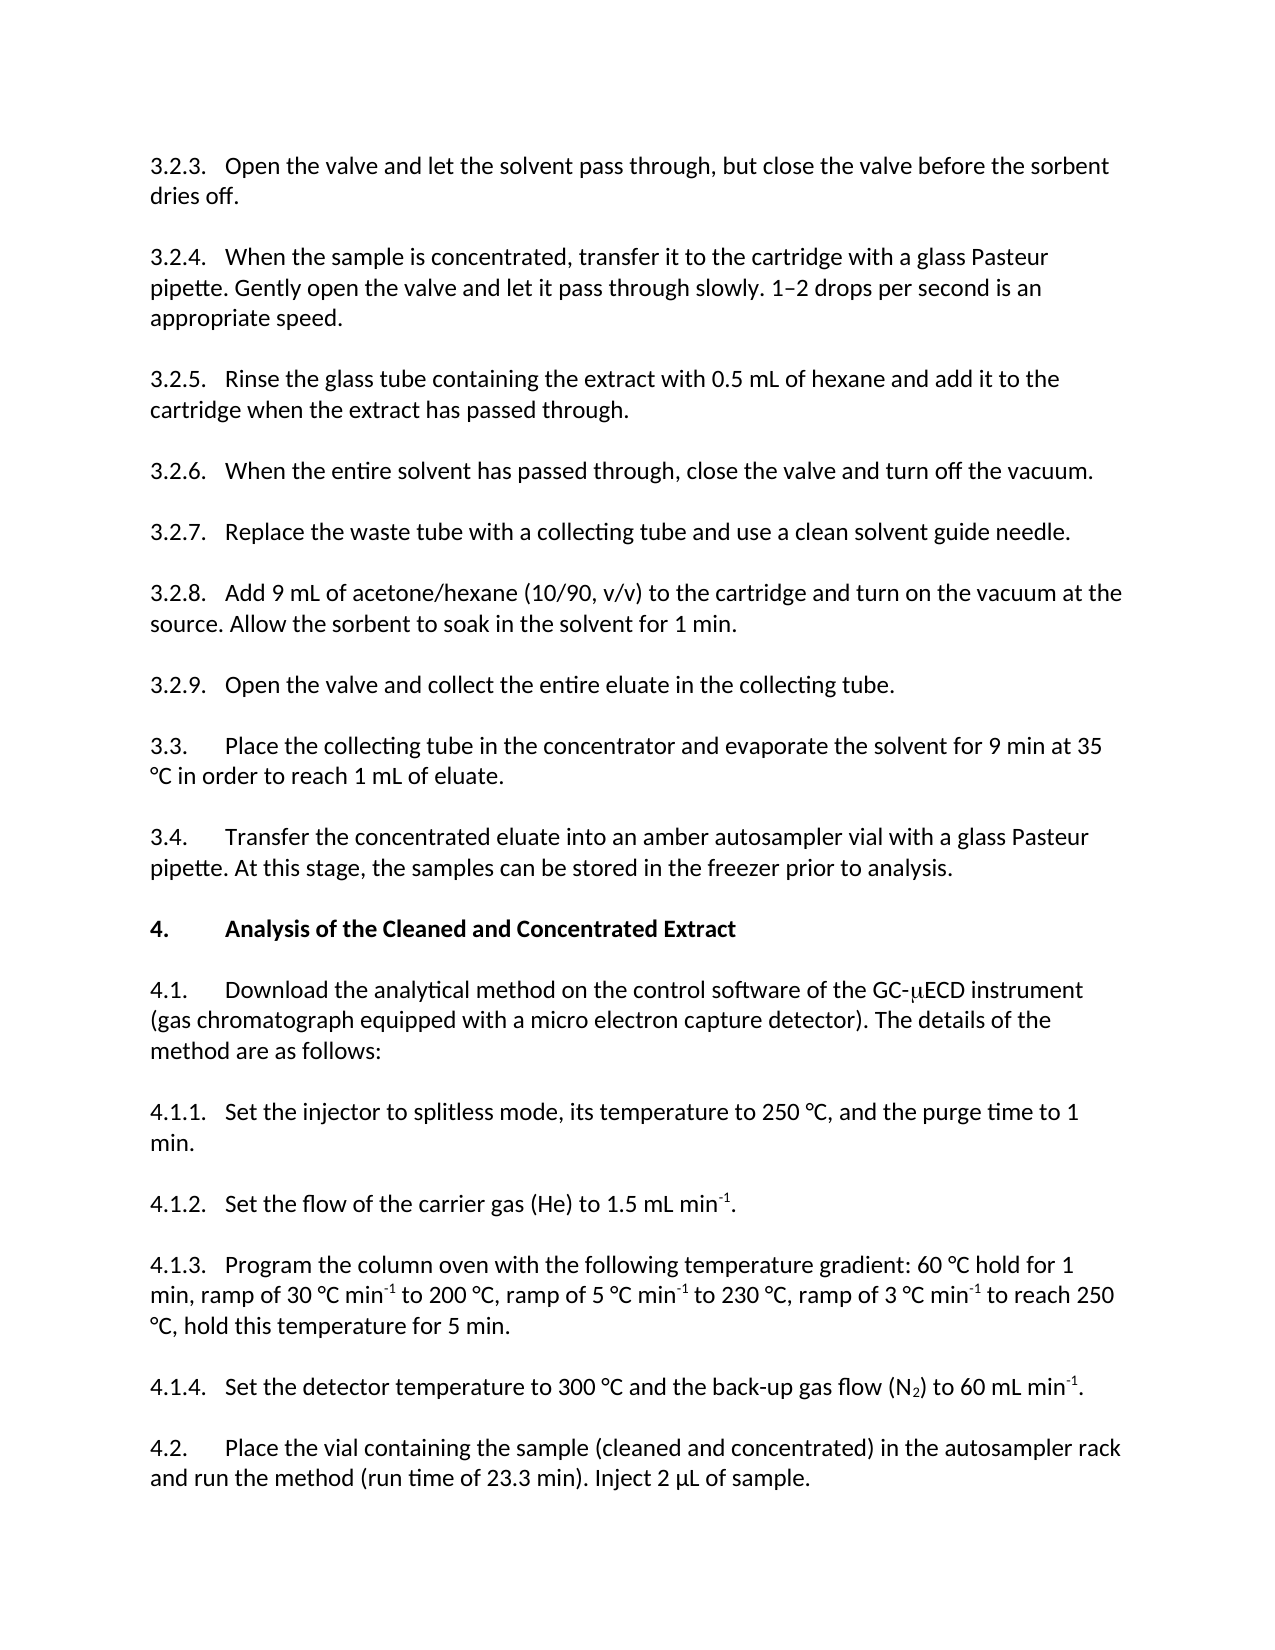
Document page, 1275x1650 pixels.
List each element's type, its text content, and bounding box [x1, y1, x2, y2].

list When the entire solvent has passed through, close the valve and turn off the vacuum. [150, 455, 1125, 486]
list Set the injector to splitless mode, its temperature to 250 °C, and the purge time to 1 min. [150, 1096, 1125, 1157]
list Analysis of the Cleaned and Concentrated Extract [150, 913, 1125, 943]
list Add 9 mL of acetone/hexane (10/90, v/v) to the cartridge and turn on the vacuum at the source. Allow the sorbent to soak in the solvent for 1 min. [150, 577, 1125, 638]
list Place the collecting tube in the concentrator and evaporate the solvent for 9 min at 35 °C in order to reach 1 mL of eluate. [150, 730, 1125, 791]
list Replace the waste tube with a collecting tube and use a clean solvent guide needle. [150, 516, 1125, 547]
list Download the analytical method on the control software of the GC-ECD instrument (gas chromatograph equipped with a micro electron capture detector). The details of the method are as follows: [150, 974, 1125, 1066]
list Open the valve and collect the entire eluate in the collecting tube. [150, 669, 1125, 699]
list Program the column oven with the following temperature gradient: 60 °C hold for 1 min, ramp of 30 °C min-1 to 200 °C, ramp of 5 °C min-1 to 230 °C, ramp of 3 °C min-1 to reach 250 °C, hold this temperature for 5 min. [150, 1249, 1125, 1340]
list When the sample is concentrated, transfer it to the cartridge with a glass Pasteur pipette. Gently open the valve and let it pass through slowly. 1–2 drops per second is an appropriate speed. [150, 242, 1125, 333]
list Transfer the concentrated eluate into an amber autosampler vial with a glass Pasteur pipette. At this stage, the samples can be stored in the freezer prior to analysis. [150, 821, 1125, 882]
list Set the detector temperature to 300 °C and the back-up gas flow (N2) to 60 mL min-1. [150, 1371, 1125, 1401]
list Set the flow of the carrier gas (He) to 1.5 mL min-1. [150, 1188, 1125, 1218]
list Open the valve and let the solvent pass through, but close the valve before the sorbent dries off. [150, 150, 1125, 211]
list Place the vial containing the sample (cleaned and concentrated) in the autosampler rack and run the method (run time of 23.3 min). Inject 2 µL of sample. [150, 1432, 1125, 1493]
list Rinse the glass tube containing the extract with 0.5 mL of hexane and add it to the cartridge when the extract has passed through. [150, 364, 1125, 425]
